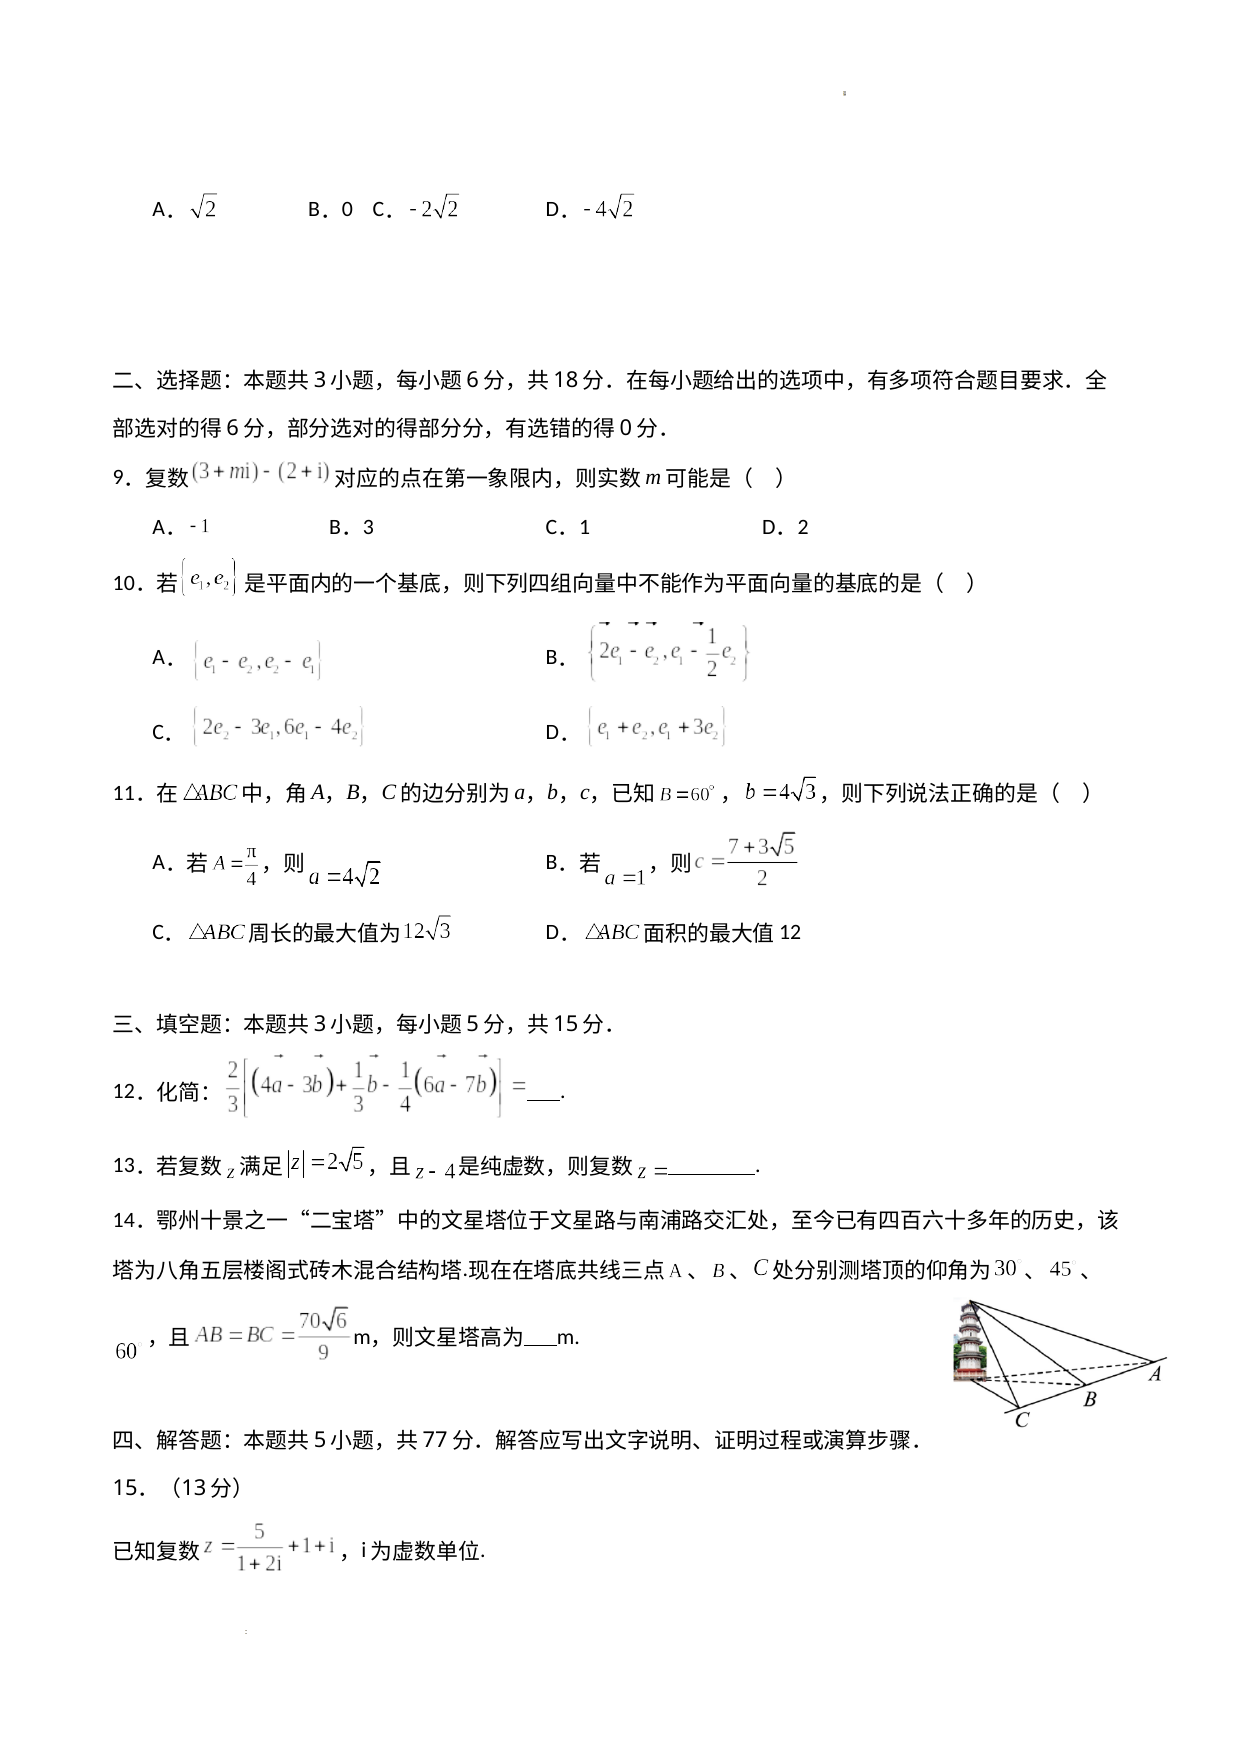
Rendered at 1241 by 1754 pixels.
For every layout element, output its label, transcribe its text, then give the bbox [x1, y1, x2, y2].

text 15．（13分） [112, 1471, 1128, 1503]
text A． B．0 C． D． [152, 190, 1128, 227]
text A． B．3 C．1 D．2 [152, 510, 1128, 542]
text 已知复数，i为虚数单位. [112, 1519, 1128, 1581]
list 选择题：本题共3小题，每小题6分，共18分．在每小题给出的选项中，有多项符合题目要求．全部选对的得6分，部分选对的得部分分，有选错的得0分． [112, 363, 1128, 443]
text 12．化简： . [112, 1054, 1128, 1126]
text C． D． [152, 707, 1128, 757]
picture [951, 1295, 1169, 1429]
text 9．复数对应的点在第一象限内，则实数m可能是（ ） [112, 458, 1128, 494]
text A． B． [152, 622, 1128, 691]
text C．周长的最大值为 D．面积的最大值12 [152, 912, 1128, 951]
list 填空题：本题共3小题，每小题5分，共15分． [112, 1007, 1128, 1039]
text 四、解答题：本题共5小题，共77分．解答应写出文字说明、证明过程或演算步骤． [112, 1423, 1128, 1455]
text A．若，则 B．若，则 [152, 827, 1128, 896]
text 10．若是平面内的一个基底，则下列四组向量中不能作为平面向量的基底的是（ ） [112, 558, 1128, 606]
text 11．在中，角A，B，C的边分别为a，b，c，已知，，则下列说法正确的是（ ） [112, 772, 1128, 812]
text 13．若复数满足，且是纯虚数，则复数 . [112, 1142, 1128, 1187]
text 14．鄂州十景之一“二宝塔”中的文星塔位于文星路与南浦路交汇处，至今已有四百六十多年的历史，该塔为八角五层楼阁式砖木混合结构塔.现在在塔底共线三点、、处分别测塔顶的仰角为、、，且m，则文星塔高为 m. [112, 1203, 1128, 1370]
